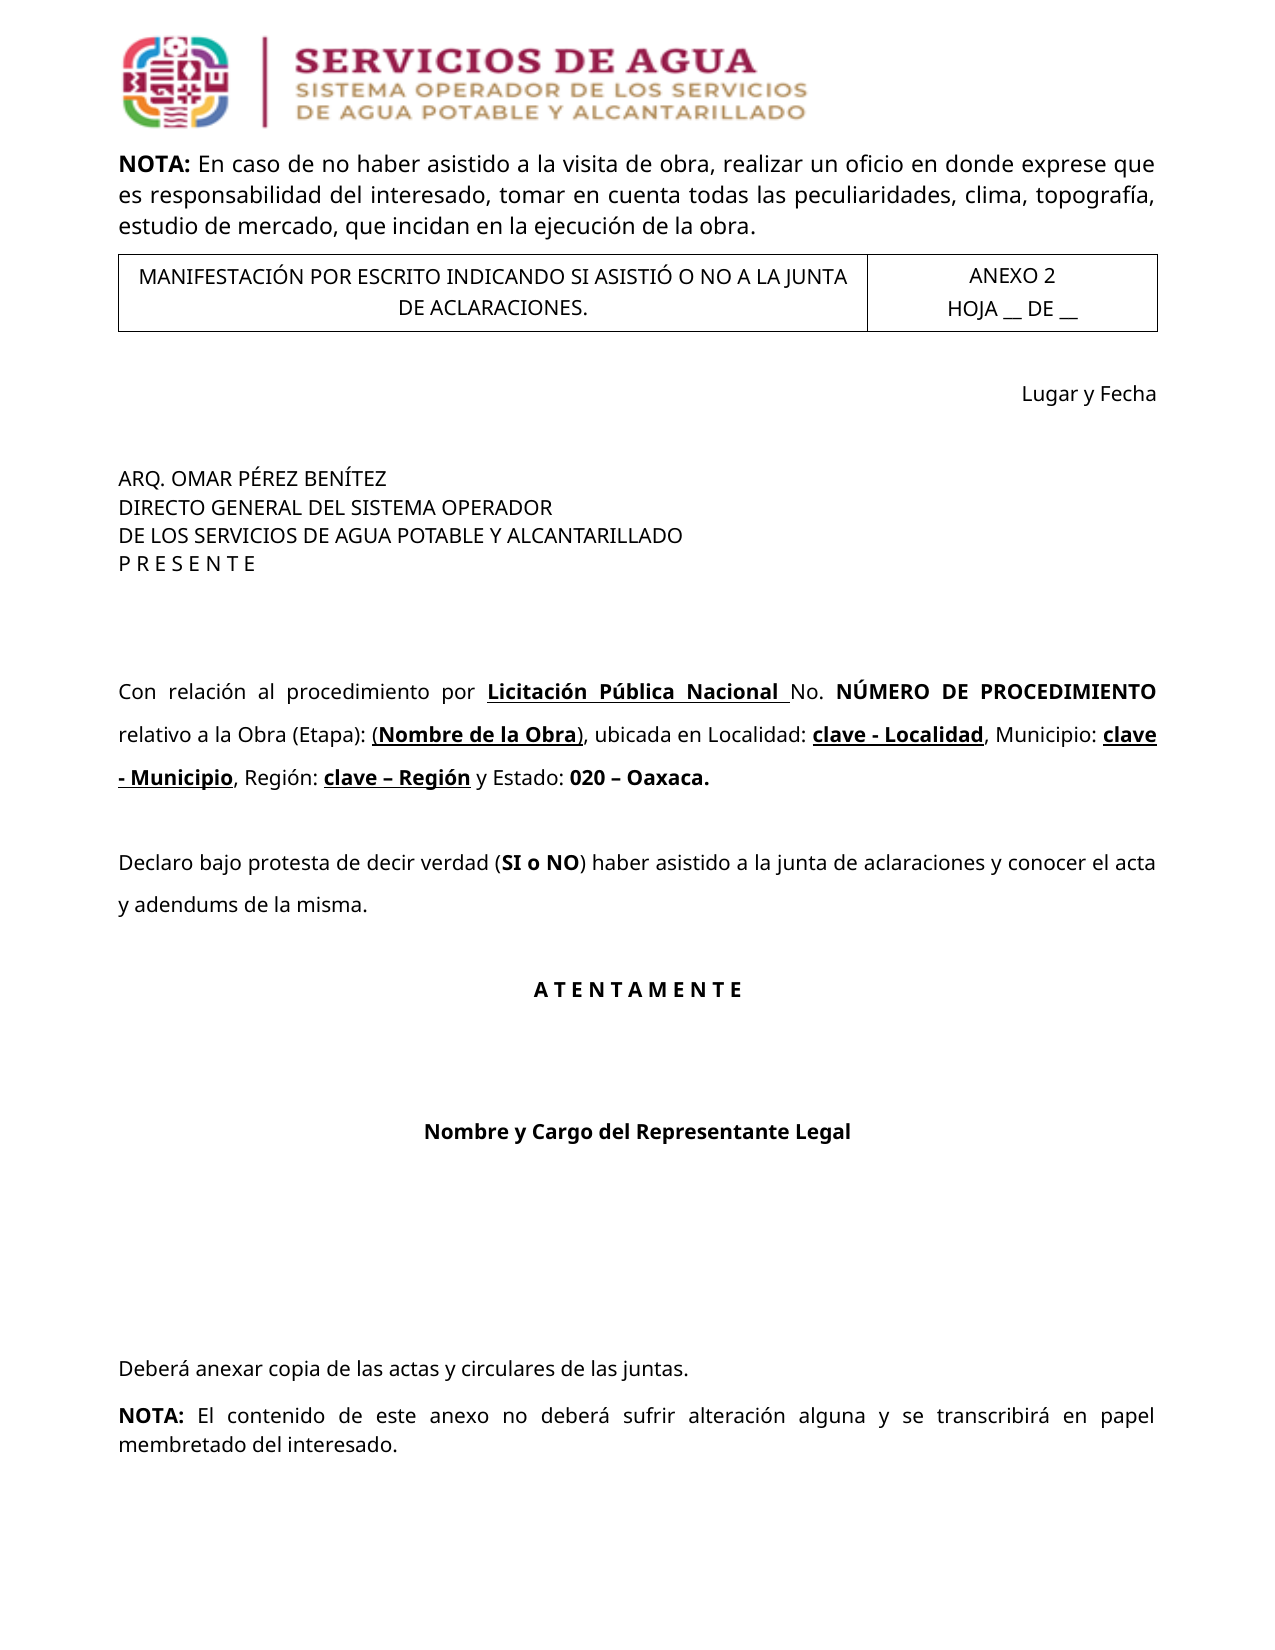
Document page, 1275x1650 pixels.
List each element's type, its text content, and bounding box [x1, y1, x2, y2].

table_header MANIFESTACIÓN POR ESCRITO INDICANDO SI ASISTIÓ O NO A LA JUNTA DE ACLARACIONES. [119, 255, 867, 331]
table_header ANEXO 2 HOJA __ DE __ [868, 255, 1157, 331]
text P R E S E N T E [118, 549, 1157, 578]
text Nombre y Cargo del Representante Legal [118, 1117, 1157, 1146]
text A T E N T A M E N T E [118, 976, 1157, 1004]
text Lugar y Fecha [118, 379, 1157, 407]
text DE LOS SERVICIOS DE AGUA POTABLE Y ALCANTARILLADO [118, 521, 1157, 549]
text DIRECTO GENERAL DEL SISTEMA OPERADOR [118, 493, 1157, 521]
text Con relación al procedimiento por Licitación Pública Nacional No. NÚMERO DE PROCEDIMIENTO relativo a la Obra (Etapa): (Nombre de la Obra), ubicada en Localidad: clave - Localidad, Municipio: clave - Municipio, Región: clave – Región y Estado: 020 – Oaxaca. [118, 677, 1157, 791]
text ARQ. OMAR PÉREZ BENÍTEZ [118, 464, 1157, 493]
text NOTA: El contenido de este anexo no deberá sufrir alteración alguna y se transcribirá en papel membretado del interesado. [118, 1401, 1157, 1458]
text Deberá anexar copia de las actas y circulares de las juntas. [118, 1354, 1157, 1382]
text NOTA: En caso de no haber asistido a la visita de obra, realizar un oficio en donde exprese que es responsabilidad del interesado, tomar en cuenta todas las peculiaridades, clima, topografía, estudio de mercado, que incidan en la ejecución de la obra. [118, 148, 1157, 241]
picture [118, 26, 816, 144]
text Declaro bajo protesta de decir verdad (SI o NO) haber asistido a la junta de aclaraciones y conocer el acta y adendums de la misma. [118, 848, 1157, 919]
